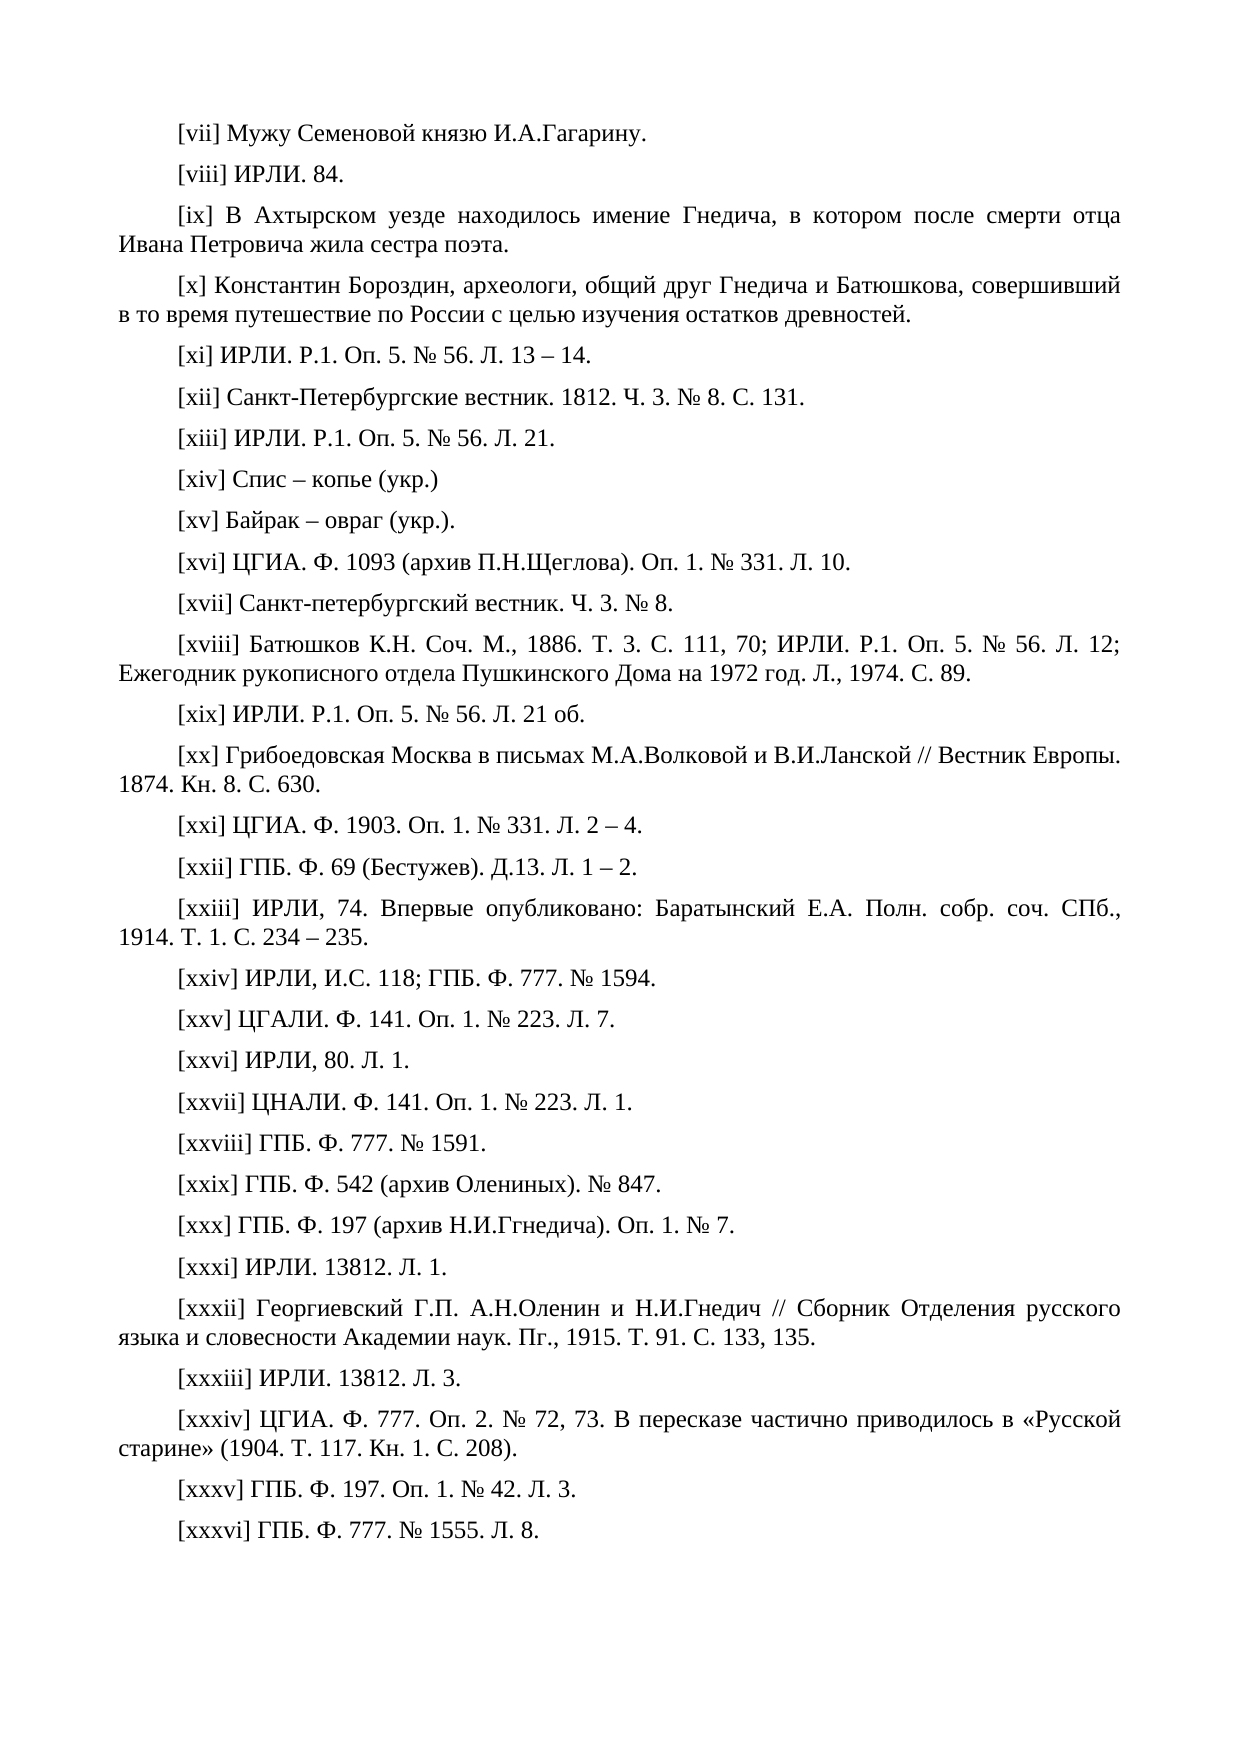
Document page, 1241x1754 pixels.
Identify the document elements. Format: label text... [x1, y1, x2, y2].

text [xxii] ГПБ. Ф. 69 (Бестужев). Д.13. Л. 1 – 2. [118, 852, 1122, 881]
text [ix] В Ахтырском уезде находилось имение Гнедича, в котором после смерти отца Ивана Петровича жила сестра поэта. [118, 201, 1122, 258]
text [xii] Санкт-Петербургские вестник. 1812. Ч. 3. № 8. С. 131. [118, 382, 1122, 411]
text [viii] ИРЛИ. 84. [118, 159, 1122, 188]
text [xi] ИРЛИ. Р.1. Оп. 5. № . 13 – 14. [118, 341, 1122, 369]
text [xv] Байрак – овраг (укр.). [118, 506, 1122, 534]
text [xxx] ГПБ. Ф. 197 (архив Н.И.Ггнедича). Оп. 1. № 7. [118, 1211, 1122, 1239]
text [xxxvi] ГПБ. Ф. 777. № . 8. [118, 1516, 1122, 1544]
text [xiv] Спис – копье (укр.) [118, 464, 1122, 493]
text [xxxii] Георгиевский Г.П. А.Н.Оленин и Н.И.Гнедич // Сборник Отделения русского языка и словесности Академии наук. Пг., 1915. Т. 91. С. 133, 135. [118, 1293, 1122, 1351]
text [xvi] ЦГИА. Ф. 1093 (архив П.Н.Щеглова). Оп. 1. № . 10. [118, 547, 1122, 576]
text [xxiv] ИРЛИ, И.С. 118; ГПБ. Ф. 777. № 1594. [118, 963, 1122, 992]
text [xxxiv] ЦГИА. Ф. 777. Оп. 2. № 72, 73. В пересказе частично приводилось в «Русской старине» (1904. Т. 117. Кн. 1. С. 208). [118, 1404, 1122, 1462]
text [xxxiii] ИРЛИ. . 3. [118, 1363, 1122, 1392]
text [xix] ИРЛИ. Р.1. Оп. 5. № . 21 об. [118, 699, 1122, 728]
text [xxviii] ГПБ. Ф. 777. № 1591. [118, 1128, 1122, 1157]
text [xxix] ГПБ. Ф. 542 (архив Олениных). № 847. [118, 1169, 1122, 1198]
text [xxxv] ГПБ. Ф. 197. Оп. 1. № . 3. [118, 1474, 1122, 1503]
text [xvii] Санкт-петербургский вестник. Ч. 3. № 8. [118, 588, 1122, 617]
text [xx] Грибоедовская Москва в письмах М.А.Волковой и В.И.Ланской // Вестник Европы. 1874. Кн. 8. С. 630. [118, 741, 1122, 798]
text [xxv] ЦГАЛИ. Ф. 141. Оп. 1. № . 7. [118, 1004, 1122, 1033]
text [xxi] ЦГИА. Ф. 1903. Оп. 1. № . 2 – 4. [118, 811, 1122, 839]
text [xxxi] ИРЛИ. . 1. [118, 1252, 1122, 1281]
text [xiii] ИРЛИ. Р.1. Оп. 5. № . 21. [118, 423, 1122, 452]
text [vii] Мужу Семеновой князю И.А.Гагарину. [118, 118, 1122, 147]
text [xxvii] ЦНАЛИ. Ф. 141. Оп. 1. № . 1. [118, 1087, 1122, 1116]
text [x] Константин Бороздин, археологи, общий друг Гнедича и Батюшкова, совершивший в то время путешествие по России с целью изучения остатков древностей. [118, 271, 1122, 328]
text [xviii] Батюшков К.Н. Соч. М., 1886. Т. 3. С. 111, 70; ИРЛИ. Р.1. Оп. 5. № . 12; Ежегодник рукописного отдела Пушкинского Дома на 1972 год. Л., 1974. С. 89. [118, 629, 1122, 687]
text [xxvi] ИРЛИ, . 1. [118, 1046, 1122, 1074]
text [xxiii] ИРЛИ, 74. Впервые опубликовано: Баратынский Е.А. Полн. собр. соч. СПб., 1914. Т. 1. С. 234 – 235. [118, 893, 1122, 951]
